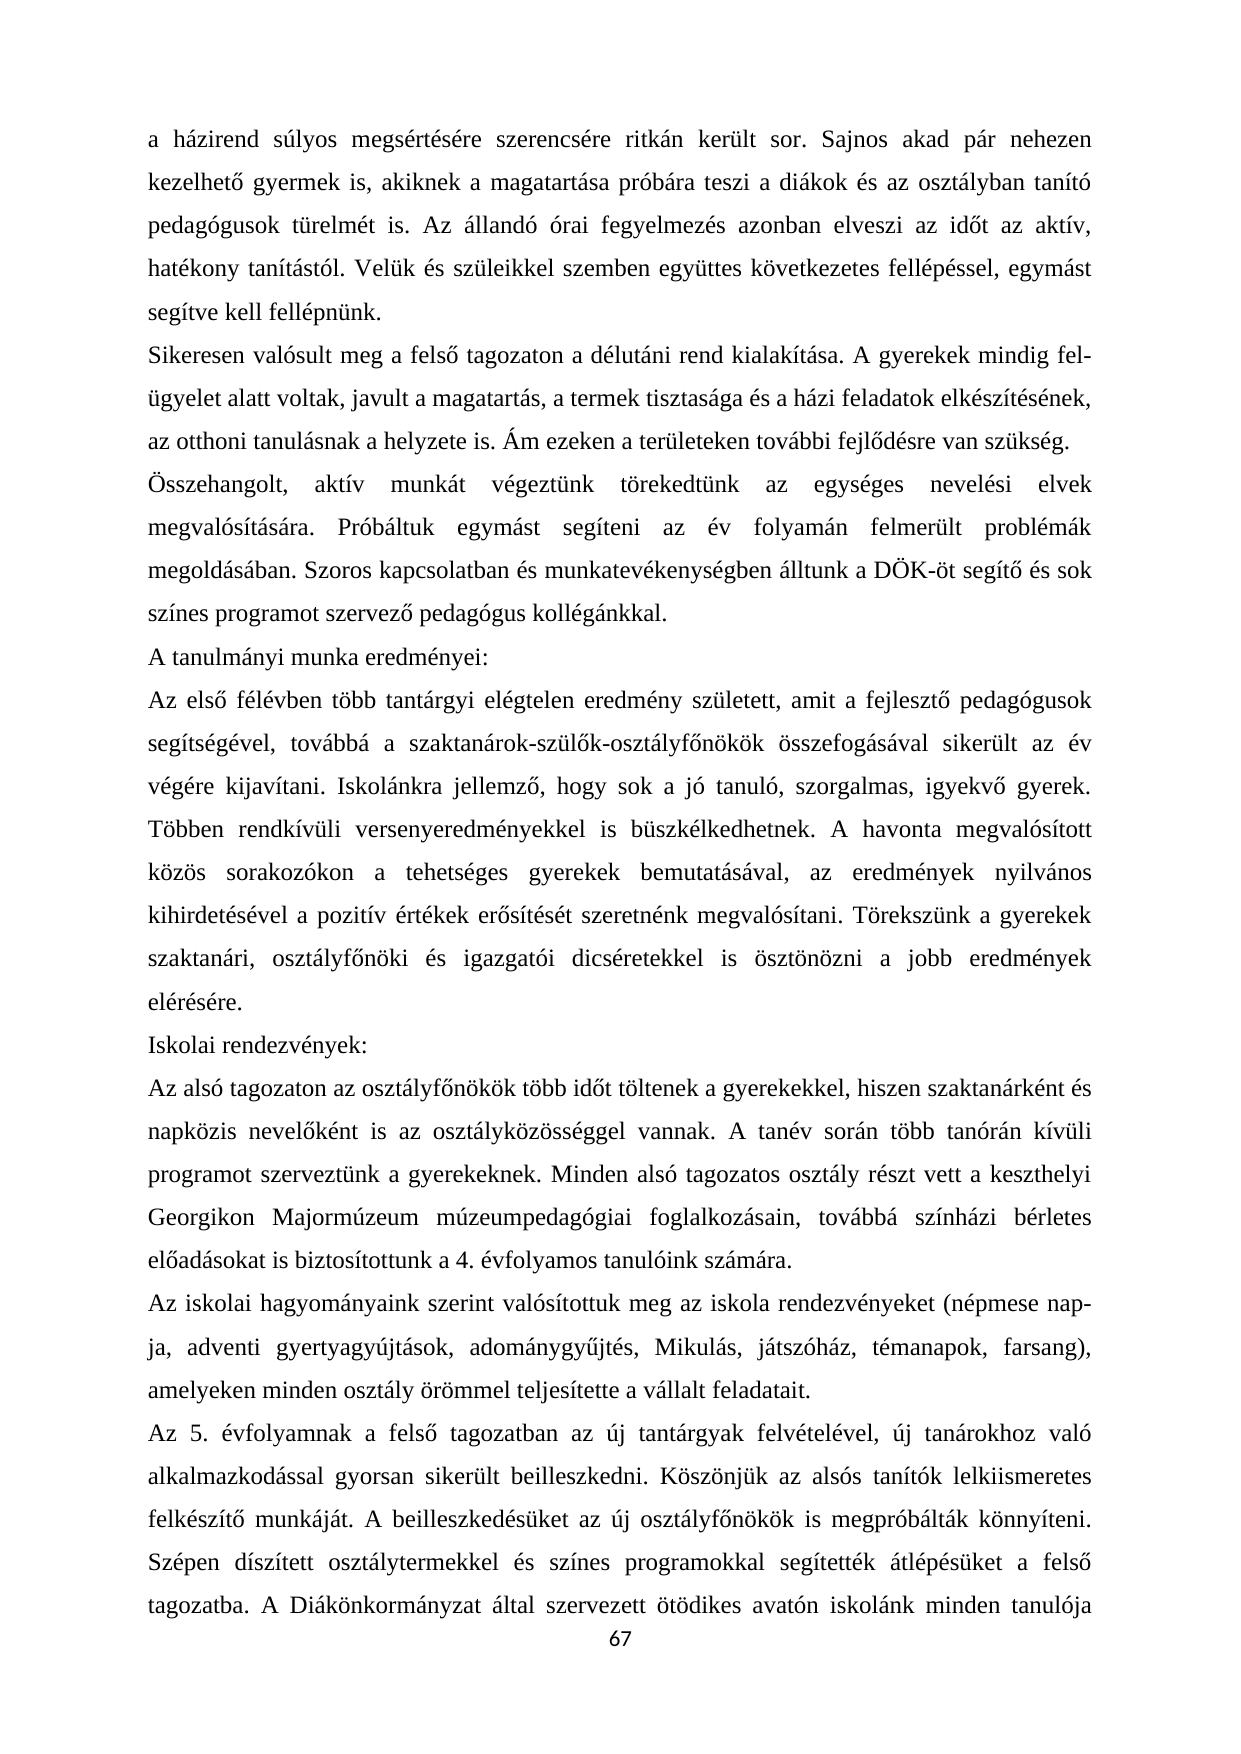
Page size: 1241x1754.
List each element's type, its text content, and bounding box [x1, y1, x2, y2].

text Sikeresen valósult meg a felső tagozaton a délutáni rend kialakítása. A gyerekek mindig fel-ügyelet alatt voltak, javult a magatartás, a termek tisztasága és a házi feladatok elkészítésének, az otthoni tanulásnak a helyzete is. Ám ezeken a területeken további fejlődésre van szükség. [148, 340, 1092, 455]
text Az alsó tagozaton az osztályfőnökök több időt töltenek a gyerekekkel, hiszen szaktanárként és napközis nevelőként is az osztályközösséggel vannak. A tanév során több tanórán kívüli programot szerveztünk a gyerekeknek. Minden alsó tagozatos osztály részt vett a keszthelyi Georgikon Majormúzeum múzeumpedagógiai foglalkozásain, továbbá színházi bérletes előadásokat is biztosítottunk a 4. évfolyamos tanulóink számára. [148, 1073, 1092, 1274]
text A tanulmányi munka eredményei: [148, 642, 1092, 670]
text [148, 1418, 1092, 1619]
text Az iskolai hagyományaink szerint valósítottuk meg az iskola rendezvényeket (népmese nap-ja, adventi gyertyagyújtások, adománygyűjtés, Mikulás, játszóház, témanapok, farsang), amelyeken minden osztály örömmel teljesítette a vállalt feladatait. [148, 1288, 1092, 1403]
text Összehangolt, aktív munkát végeztünk törekedtünk az egységes nevelési elvek megvalósítására. Próbáltuk egymást segíteni az év folyamán felmerült problémák megoldásában. Szoros kapcsolatban és munkatevékenységben álltunk a DÖK-öt segítő és sok színes programot szervező pedagógus kollégánkkal. [148, 469, 1092, 627]
text Iskolai rendezvények: [148, 1030, 1092, 1058]
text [148, 124, 1092, 325]
text Az első félévben több tantárgyi elégtelen eredmény született, amit a fejlesztő pedagógusok segítségével, továbbá a szaktanárok-szülők-osztályfőnökök összefogásával sikerült az év végére kijavítani. Iskolánkra jellemző, hogy sok a jó tanuló, szorgalmas, igyekvő gyerek. Többen rendkívüli versenyeredményekkel is büszkélkedhetnek. A havonta megvalósított közös sorakozókon a tehetséges gyerekek bemutatásával, az eredmények nyilvános kihirdetésével a pozitív értékek erősítését szeretnénk megvalósítani. Törekszünk a gyerekek szaktanári, osztályfőnöki és igazgatói dicséretekkel is ösztönözni a jobb eredmények elérésére. [148, 685, 1092, 1015]
